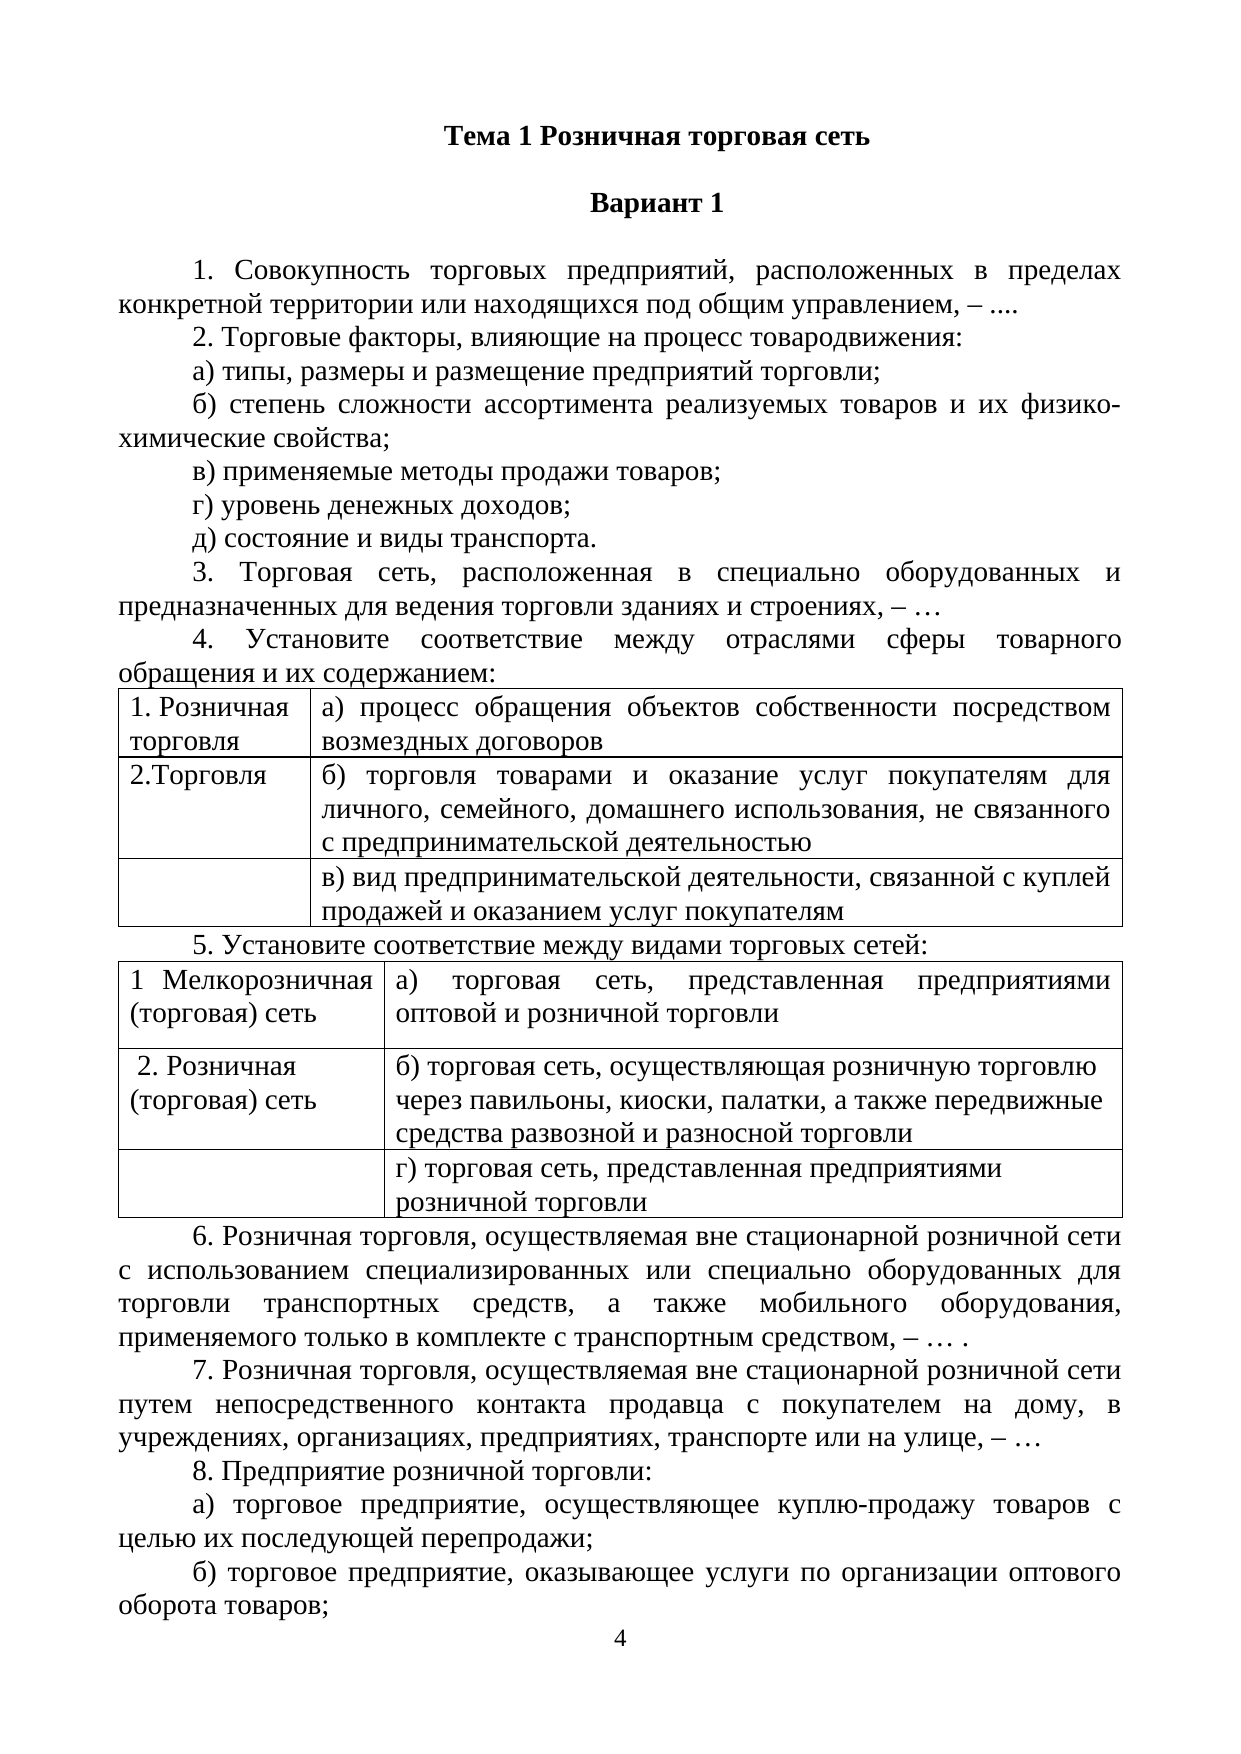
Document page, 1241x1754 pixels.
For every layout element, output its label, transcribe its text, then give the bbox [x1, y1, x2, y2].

text 6. Розничная торговля, осуществляемая вне стационарной розничной сети с использованием специализированных или специально оборудованных для торговли транспортных средств, а также мобильного оборудования, применяемого только в комплекте с транспортным средством, – … . [118, 1218, 1122, 1352]
table_cell б) торговая сеть, осуществляющая розничную торговлю через павильоны, киоски, палатки, а также передвижные средства развозной и разносной торговли [385, 1049, 1122, 1149]
table_cell 2. Розничная (торговая) сеть [119, 1049, 384, 1149]
text 5. Установите соответствие между видами торговых сетей: [118, 927, 1122, 961]
text в) применяемые методы продажи товаров; [118, 453, 1122, 487]
table_header а) процесс обращения объектов собственности посредством возмездных договоров [311, 689, 1122, 756]
table_header 1 Мелкорозничная (торговая) сеть [119, 962, 384, 1047]
text 1. Совокупность торговых предприятий, расположенных в пределах конкретной территории или находящихся под общим управлением, – .... [118, 252, 1122, 319]
table_cell [119, 859, 310, 926]
text 7. Розничная торговля, осуществляемая вне стационарной розничной сети путем непосредственного контакта продавца с покупателем на дому, в учреждениях, организациях, предприятиях, транспорте или на улице, – … [118, 1352, 1122, 1453]
text Вариант 1 [118, 185, 1122, 219]
text 2. Торговые факторы, влияющие на процесс товародвижения: [118, 319, 1122, 353]
text б) торговое предприятие, оказывающее услуги по организации оптового оборота товаров; [118, 1554, 1122, 1621]
table_header а) торговая сеть, представленная предприятиями оптовой и розничной торговли [385, 962, 1122, 1047]
table_cell 2.Торговля [119, 758, 310, 858]
text а) торговое предприятие, осуществляющее куплю-продажу товаров с целью их последующей перепродажи; [118, 1487, 1122, 1554]
text б) степень сложности ассортимента реализуемых товаров и их физико-химические свойства; [118, 386, 1122, 453]
text г) уровень денежных доходов; [118, 487, 1122, 521]
table_cell г) торговая сеть, представленная предприятиями розничной торговли [385, 1150, 1122, 1217]
table_cell [119, 1150, 384, 1217]
table_cell б) торговля товарами и оказание услуг покупателям для личного, семейного, домашнего использования, не связанного с предпринимательской деятельностью [311, 758, 1122, 858]
table_cell в) вид предпринимательской деятельности, связанной с куплей продажей и оказанием услуг покупателям [311, 859, 1122, 926]
text 8. Предприятие розничной торговли: [118, 1453, 1122, 1487]
text д) состояние и виды транспорта. [118, 521, 1122, 554]
table_header 1. Розничная торговля [119, 689, 310, 756]
text а) типы, размеры и размещение предприятий торговли; [118, 353, 1122, 386]
text 4. Установите соответствие между отраслями сферы товарного обращения и их содержанием: [118, 621, 1122, 688]
text 3. Торговая сеть, расположенная в специально оборудованных и предназначенных для ведения торговли зданиях и строениях, – … [118, 554, 1122, 621]
text Тема 1 Розничная торговая сеть [118, 118, 1122, 152]
